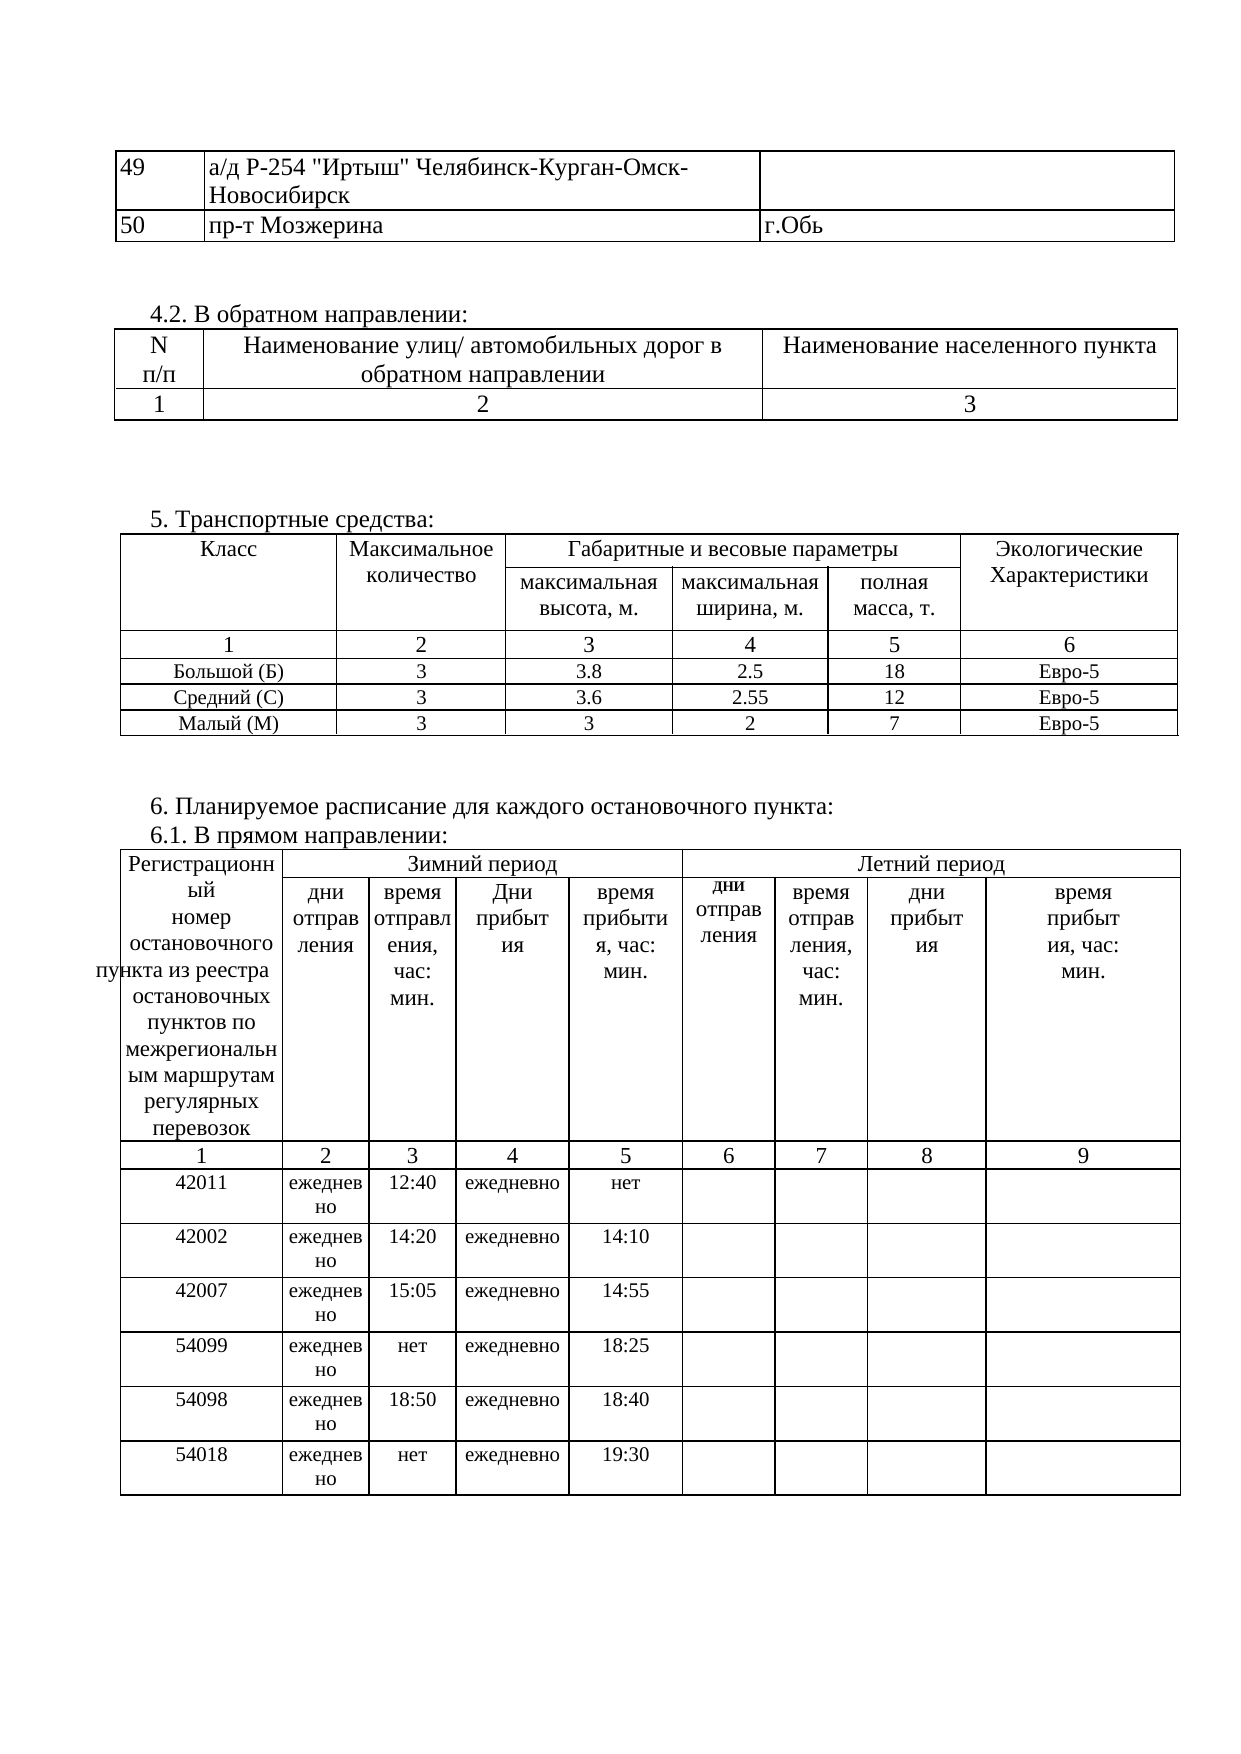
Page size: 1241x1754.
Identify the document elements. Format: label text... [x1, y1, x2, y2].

table_cell ежедневно [283, 1170, 368, 1222]
table_cell 3 [763, 388, 1177, 419]
table_cell Евро-5 [961, 685, 1177, 709]
table_cell дни отправ ления [283, 878, 368, 1140]
table_cell 7 [776, 1142, 867, 1168]
table_cell [776, 1170, 867, 1222]
table_cell 42007 [121, 1278, 282, 1331]
table_cell Средний (С) [121, 685, 336, 709]
table_cell [868, 1333, 985, 1386]
table_cell [987, 1170, 1180, 1222]
table_cell дни прибыт ия [868, 878, 985, 1140]
table_cell 42002 [121, 1224, 282, 1277]
table_cell 54018 [121, 1442, 282, 1494]
table_cell ежедневно [457, 1224, 568, 1277]
table_cell Большой (Б) [121, 659, 336, 683]
table_cell 6 [683, 1142, 774, 1168]
table_header Наименование населенного пункта [763, 330, 1177, 387]
table_cell 14:20 [370, 1224, 455, 1277]
table_cell [868, 1170, 985, 1222]
table_cell [868, 1387, 985, 1440]
text 6. Планируемое расписание для каждого остановочного пункта: [150, 791, 1090, 820]
table_cell 14:55 [570, 1278, 682, 1331]
table_cell время прибыт ия, час: мин. [987, 878, 1180, 1140]
table_cell [987, 1442, 1180, 1494]
table_cell Евро-5 [961, 711, 1177, 734]
table_cell 54099 [121, 1333, 282, 1386]
table_cell нет [370, 1442, 455, 1494]
table_cell 1 [115, 389, 203, 419]
table_header Летний период [683, 850, 1180, 877]
table_cell [776, 1387, 867, 1440]
table_cell 19:30 [570, 1442, 682, 1494]
table_cell 7 [829, 711, 960, 734]
table_cell время отправ ления, час: мин. [776, 878, 867, 1140]
table_cell [987, 1387, 1180, 1440]
table_cell [683, 1224, 774, 1277]
table_cell 2 [204, 389, 762, 419]
table_cell 5 [829, 631, 960, 658]
table_cell 2 [337, 631, 505, 658]
table_cell 3 [337, 659, 505, 683]
table_cell 42011 [121, 1170, 282, 1222]
table_cell 15:05 [370, 1278, 455, 1331]
table_cell [868, 1224, 985, 1277]
table_cell 9 [987, 1142, 1180, 1168]
table_header Регистрационный номер остановочного пункта из реестра остановочных пунктов по межрегиональным маршрутам регулярных перевозок [121, 850, 282, 1140]
table_cell 4 [457, 1142, 568, 1168]
table_cell нет [570, 1170, 682, 1222]
table_cell [683, 1170, 774, 1222]
table_cell [683, 1333, 774, 1386]
table_cell максимальная высота, м. [506, 568, 672, 630]
table_cell 12 [829, 685, 960, 709]
table_cell [761, 152, 1174, 209]
table_cell [987, 1224, 1180, 1277]
table_cell 5 [570, 1142, 682, 1168]
table_cell 4 [673, 631, 827, 658]
table_cell полная масса, т. [829, 568, 960, 630]
text 4.2. В обратном направлении: [150, 299, 1090, 328]
table_cell 3 [506, 631, 672, 658]
table_cell 18:25 [570, 1333, 682, 1386]
table_cell 3 [370, 1142, 455, 1168]
table_cell 2 [283, 1142, 368, 1168]
table_cell 1 [121, 631, 336, 658]
table_cell ежедневно [457, 1387, 568, 1440]
table_cell 6 [961, 631, 1177, 658]
table_cell 2.5 [673, 659, 827, 683]
table_header Габаритные и весовые параметры [506, 535, 960, 566]
table_cell 54098 [121, 1387, 282, 1440]
table_cell Малый (М) [121, 711, 336, 734]
table_cell нет [370, 1333, 455, 1386]
table_cell [683, 1442, 774, 1494]
table_cell 2.55 [673, 685, 827, 709]
table_cell время прибыти я, час: мин. [570, 878, 682, 1140]
table_cell 49 [117, 152, 204, 209]
table_cell [987, 1333, 1180, 1386]
table_cell [776, 1278, 867, 1331]
table_cell 12:40 [370, 1170, 455, 1222]
table_cell 3.6 [506, 685, 672, 709]
table_cell 8 [868, 1142, 985, 1168]
table_cell ежедневно [283, 1442, 368, 1494]
table_cell 18:50 [370, 1387, 455, 1440]
table_cell а/д Р-254 "Иртыш" Челябинск-Курган-Омск-Новосибирск [205, 152, 759, 209]
table_cell ежедневно [457, 1170, 568, 1222]
table_cell [776, 1333, 867, 1386]
table_cell [683, 1387, 774, 1440]
table_cell ДНИ отправ ления [683, 878, 774, 1140]
table_cell [776, 1224, 867, 1277]
table_cell ежедневно [283, 1333, 368, 1386]
table_cell ежедневно [283, 1224, 368, 1277]
table_header Максимальное количество [337, 535, 505, 630]
table_header Экологические Характеристики [961, 535, 1177, 630]
table_cell 18:40 [570, 1387, 682, 1440]
table_cell пр-т Мозжерина [205, 211, 759, 241]
table_cell 14:10 [570, 1224, 682, 1277]
table_cell 18 [829, 659, 960, 683]
table_cell [868, 1278, 985, 1331]
table_cell максимальная ширина, м. [673, 568, 827, 630]
table_cell время отправл ения, час: мин. [370, 878, 455, 1140]
table_cell 3 [337, 685, 505, 709]
table_cell 3 [337, 711, 505, 734]
table_cell 3.8 [506, 659, 672, 683]
table_cell 3 [506, 711, 672, 734]
table_cell ежедневно [457, 1278, 568, 1331]
text 6.1. В прямом направлении: [150, 820, 1090, 849]
table_cell [683, 1278, 774, 1331]
table_cell [868, 1442, 985, 1494]
table_cell Дни прибыт ия [457, 878, 568, 1140]
text 5. Транспортные средства: [150, 504, 1090, 533]
table_cell ежедневно [283, 1278, 368, 1331]
table_cell 1 [121, 1142, 282, 1168]
table_header Класс [121, 535, 336, 630]
table_cell 2 [673, 711, 827, 734]
table_header N п/п [115, 330, 203, 387]
table_cell [776, 1442, 867, 1494]
table_cell ежедневно [457, 1333, 568, 1386]
table_cell 50 [117, 211, 204, 241]
table_cell [987, 1278, 1180, 1331]
table_header Зимний период [283, 850, 682, 877]
table_cell г.Обь [761, 211, 1174, 241]
table_cell Евро-5 [961, 659, 1177, 683]
table_cell ежедневно [283, 1387, 368, 1440]
table_cell ежедневно [457, 1442, 568, 1494]
table_header Наименование улиц/ автомобильных дорог в обратном направлении [204, 330, 762, 387]
